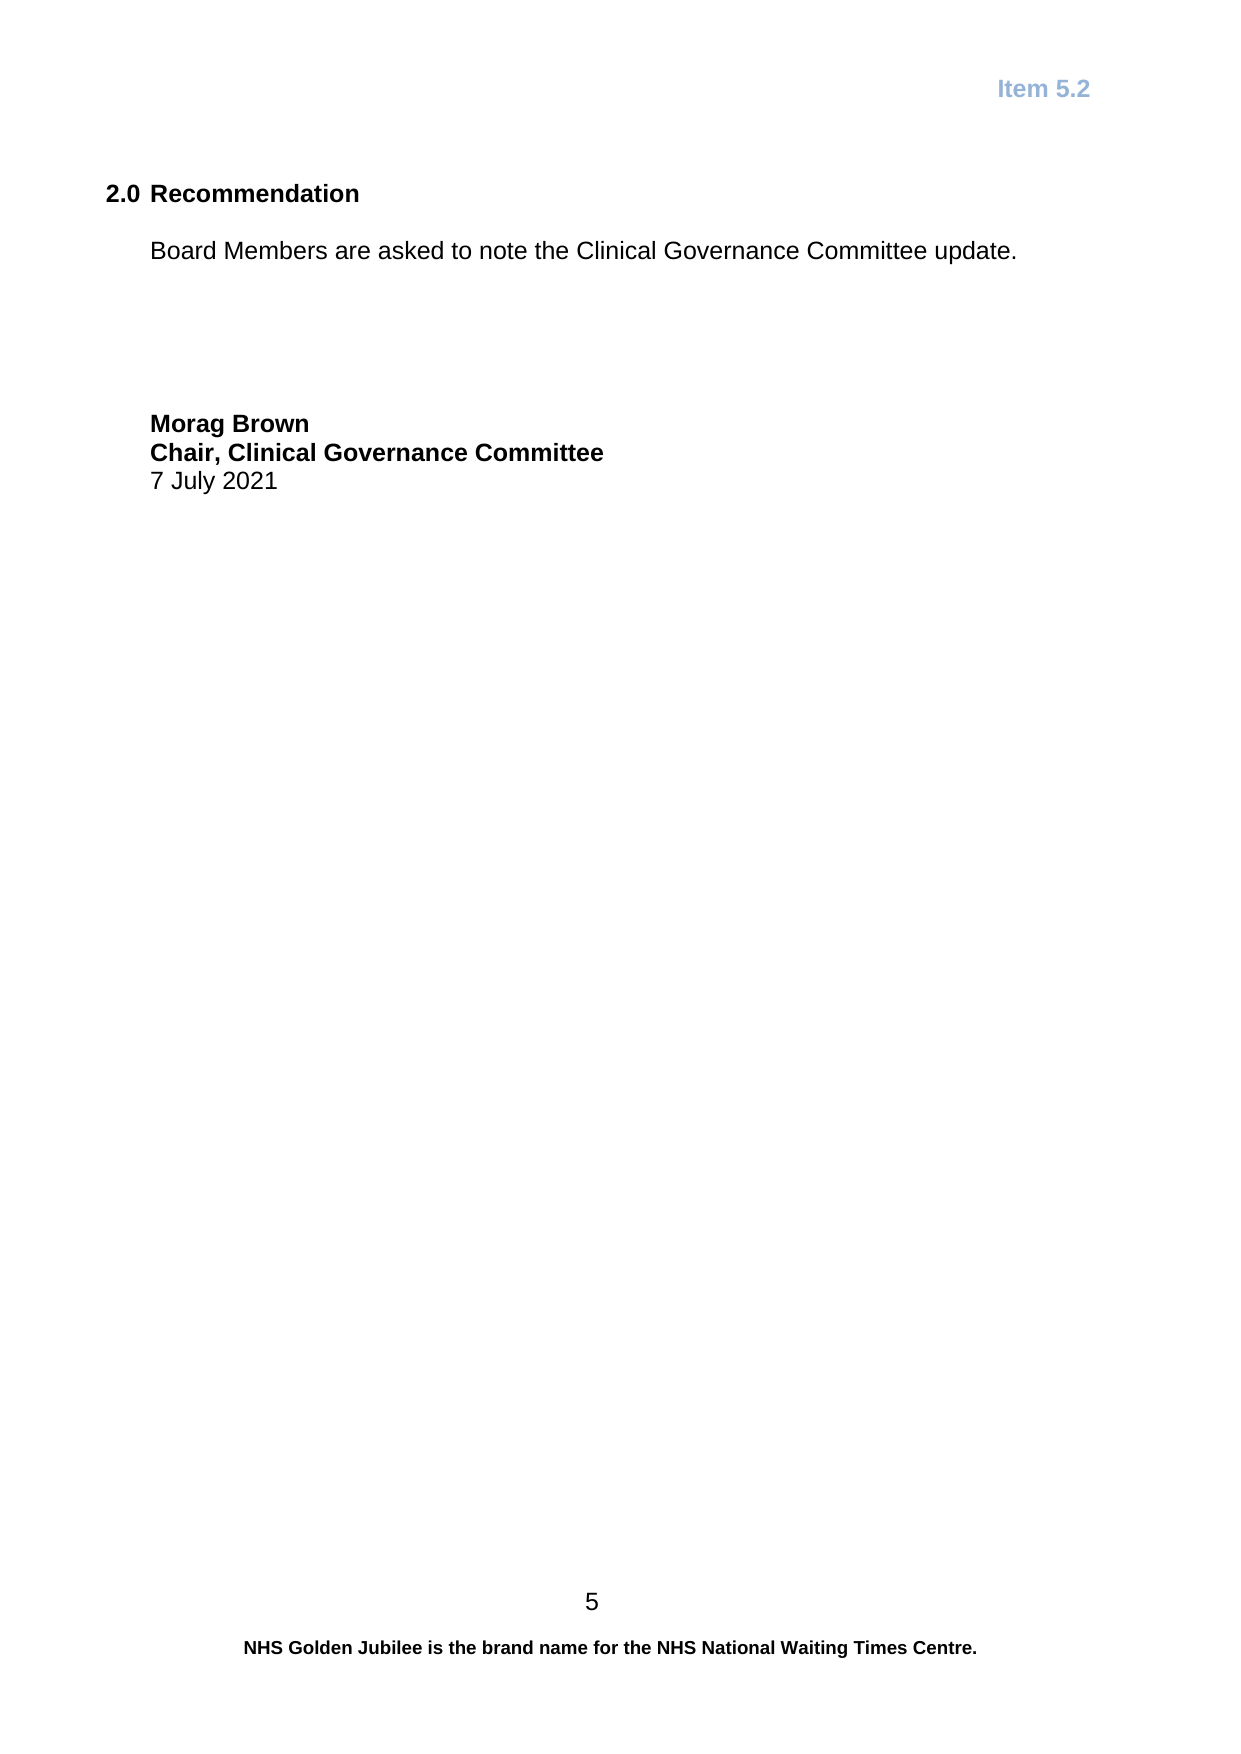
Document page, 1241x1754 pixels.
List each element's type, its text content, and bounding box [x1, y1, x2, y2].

list Recommendation [106, 179, 1092, 207]
text Board Members are asked to note the Clinical Governance Committee update. [150, 236, 1071, 265]
text Chair, Clinical Governance Committee [150, 437, 1071, 466]
text Morag Brown [94, 409, 1071, 437]
text 7 July 2021 [150, 466, 1071, 495]
